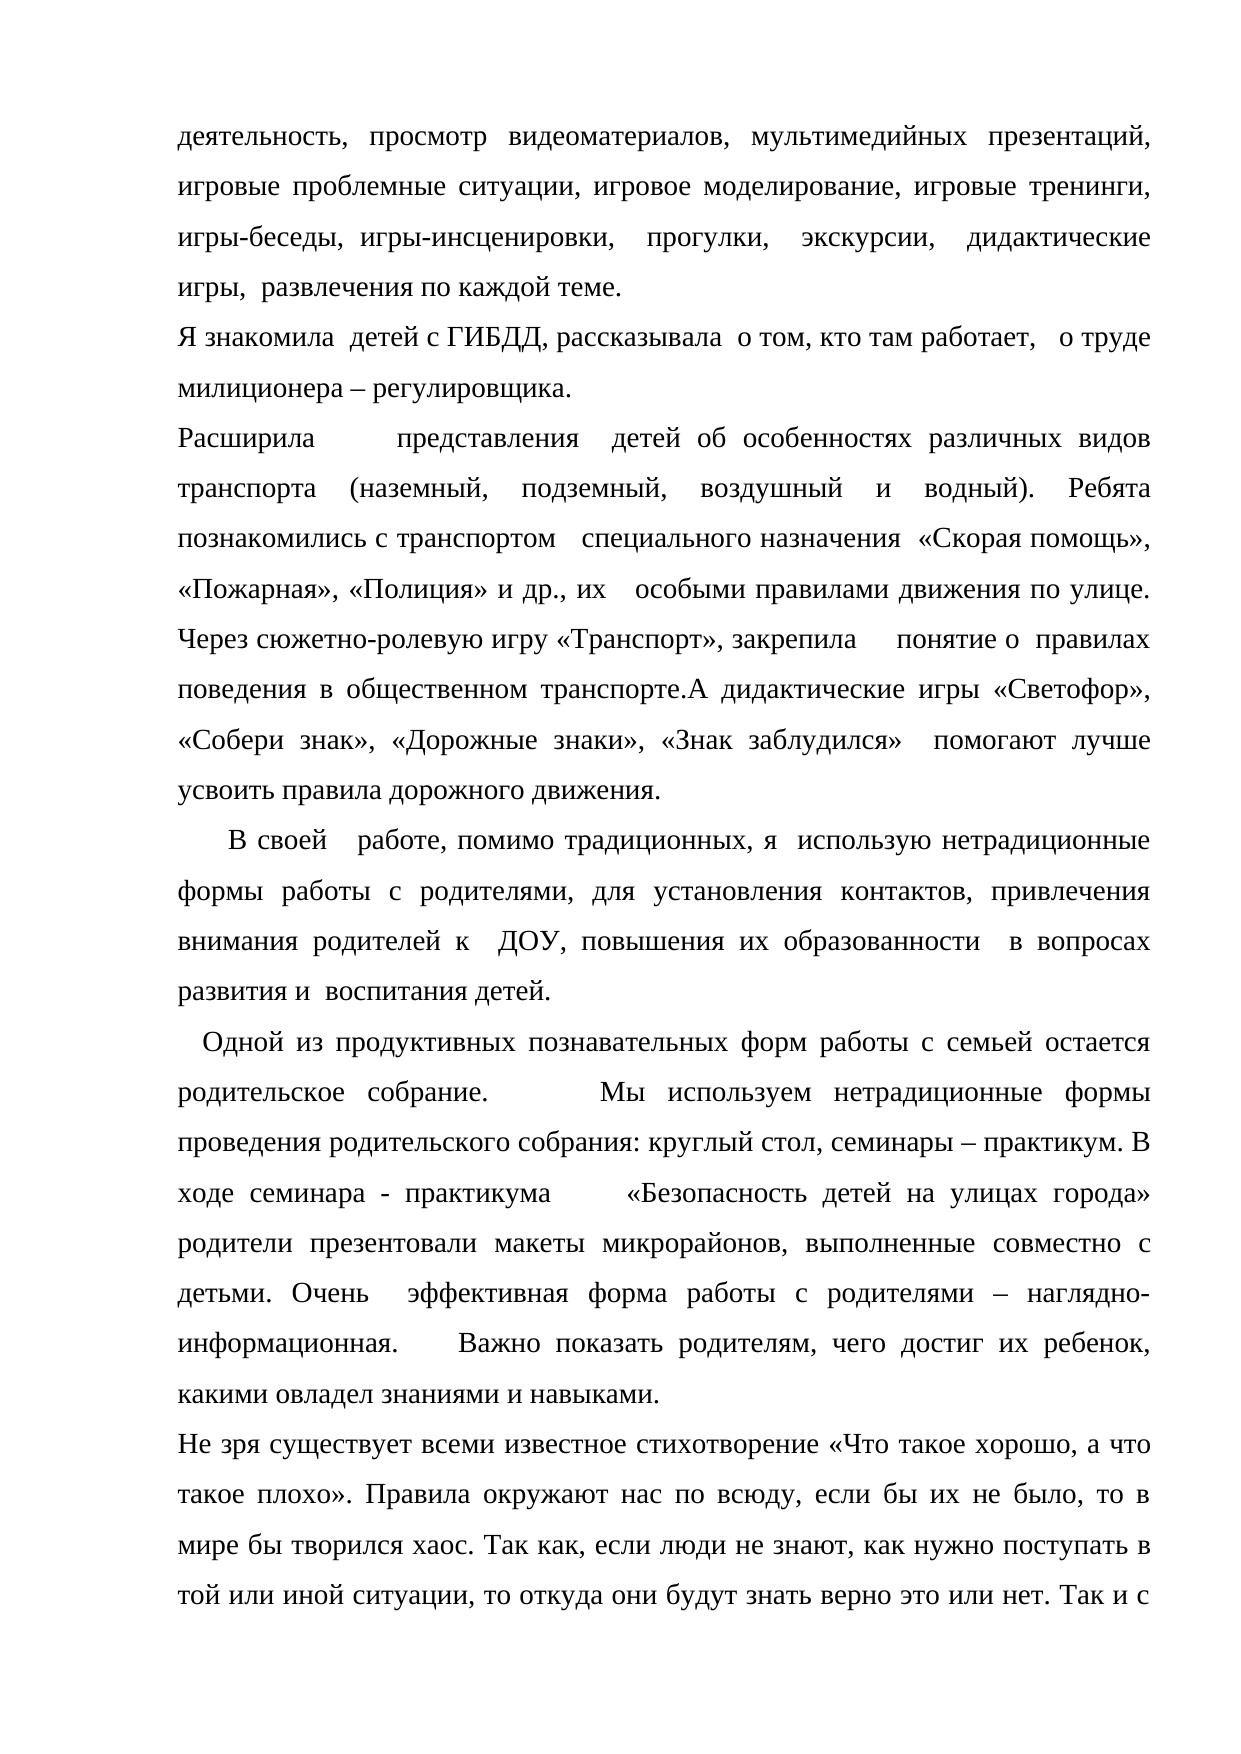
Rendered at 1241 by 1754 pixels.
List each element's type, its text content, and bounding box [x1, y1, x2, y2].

text Я знакомила детей с ГИБДД, рассказывала о том, кто там работает, о труде милиционера – регулировщика. [177, 319, 1152, 403]
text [177, 1426, 1152, 1611]
text В своей работе, помимо традиционных, я использую нетрадиционные формы работы с родителями, для установления контактов, привлечения внимания родителей к ДОУ, повышения их образованности в вопросах развития и воспитания детей. [177, 822, 1152, 1007]
text Одной из продуктивных познавательных форм работы с семьей остается родительское собрание. Мы используем нетрадиционные формы проведения родительского собрания: круглый стол, семинары – практикум. В ходе семинара - практикума «Безопасность детей на улицах города» родители презентовали макеты микрорайонов, выполненные совместно с детьми. Очень эффективная форма работы с родителями – наглядно-информационная. Важно показать родителям, чего достиг их ребенок, какими овладел знаниями и навыками. [177, 1024, 1152, 1409]
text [177, 118, 1152, 303]
text Расширила представления детей об особенностях различных видов транспорта (наземный, подземный, воздушный и водный). Ребята познакомились с транспортом специального назначения «Скорая помощь», «Пожарная», «Полиция» и др., их особыми правилами движения по улице. Через сюжетно-ролевую игру «Транспорт», закрепила понятие о правилах поведения в общественном транспорте.А дидактические игры «Светофор», «Собери знак», «Дорожные знаки», «Знак заблудился» помогают лучше усвоить правила дорожного движения. [177, 420, 1152, 806]
